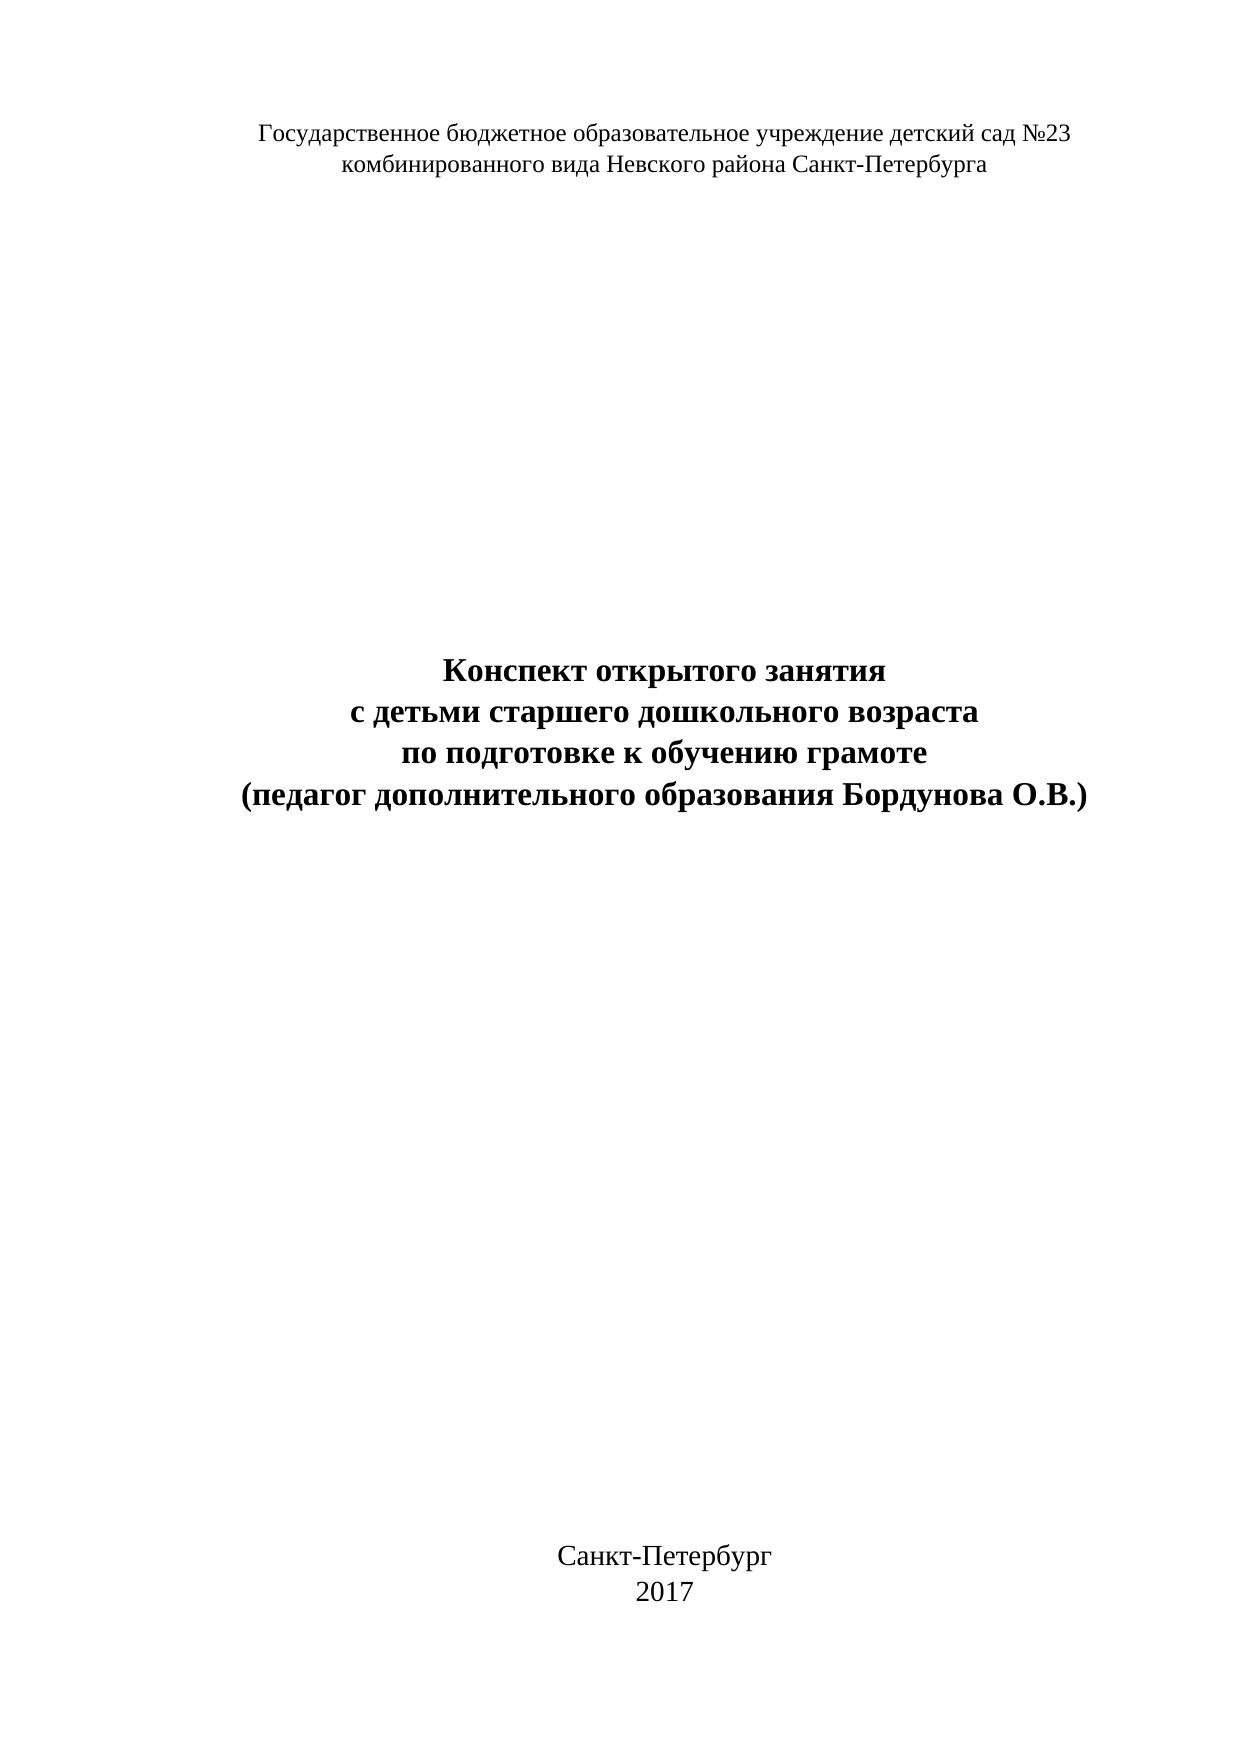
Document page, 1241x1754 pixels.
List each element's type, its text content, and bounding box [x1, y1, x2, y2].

text Конспект открытого занятия [177, 650, 1152, 688]
text Государственное бюджетное образовательное учреждение детский сад №23 комбинированного вида Невского района Санкт-Петербурга [177, 118, 1152, 178]
text Санкт-Петербург [177, 1538, 1152, 1572]
text (педагог дополнительного образования Бордунова О.В.) [177, 774, 1152, 812]
text по подготовке к обучению грамоте [177, 733, 1152, 771]
text 2017 [177, 1574, 1152, 1608]
text с детьми старшего дошкольного возраста [177, 691, 1152, 730]
